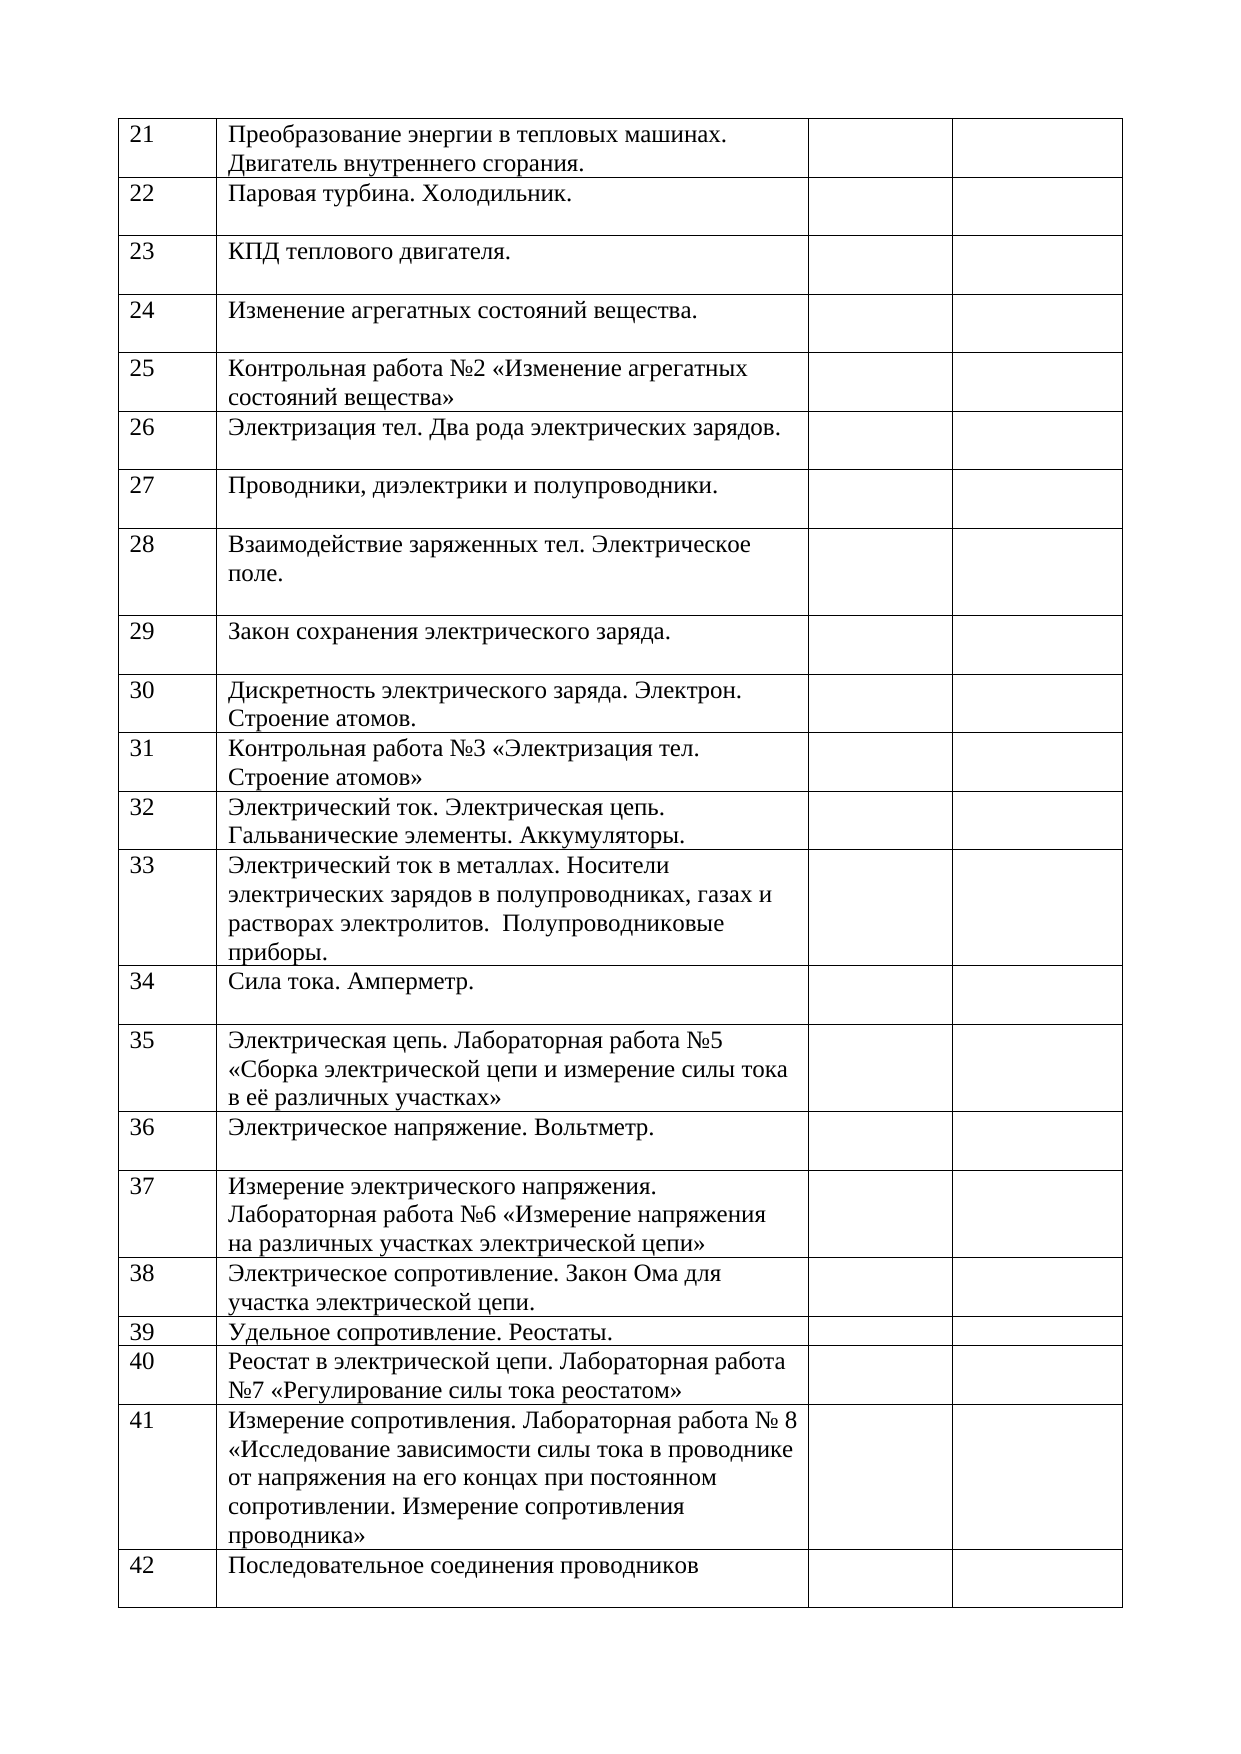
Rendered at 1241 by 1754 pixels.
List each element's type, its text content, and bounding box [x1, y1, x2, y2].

table_cell [809, 1171, 952, 1257]
table_cell [953, 178, 1122, 235]
table_cell 22 [119, 178, 216, 235]
table_cell Электрическое сопротивление. Закон Ома для участка электрической цепи. [217, 1258, 808, 1316]
table_cell [809, 616, 952, 674]
table_cell Электрическое напряжение. Вольтметр. [217, 1112, 808, 1170]
table_cell Последовательное соединения проводников [217, 1550, 808, 1607]
table_cell Электрический ток в металлах. Носители электрических зарядов в полупроводниках, газах и растворах электролитов. Полупроводниковые приборы. [217, 850, 808, 965]
table_cell [809, 966, 952, 1024]
table_cell Паровая турбина. Холодильник. [217, 178, 808, 235]
table_cell [953, 236, 1122, 294]
table_cell [953, 529, 1122, 615]
table_cell 40 [119, 1346, 216, 1404]
table_cell [809, 1258, 952, 1316]
table_cell [953, 1171, 1122, 1257]
table_cell 31 [119, 733, 216, 791]
table_cell [809, 236, 952, 294]
table_cell 39 [119, 1317, 216, 1345]
table_cell [809, 353, 952, 411]
table_cell [809, 850, 952, 965]
table_cell 32 [119, 792, 216, 849]
table_cell 25 [119, 353, 216, 411]
table_cell [953, 616, 1122, 674]
table_cell Реостат в электрической цепи. Лабораторная работа №7 «Регулирование силы тока реостатом» [217, 1346, 808, 1404]
table_cell [809, 1550, 952, 1607]
table_cell [953, 675, 1122, 732]
table_cell Взаимодействие заряженных тел. Электрическое поле. [217, 529, 808, 615]
table_cell 41 [119, 1405, 216, 1549]
table_cell [809, 675, 952, 732]
table_cell [809, 412, 952, 469]
table_cell [809, 1346, 952, 1404]
table_cell Электрическая цепь. Лабораторная работа №5 «Сборка электрической цепи и измерение силы тока в её различных участках» [217, 1025, 808, 1111]
table_cell [809, 792, 952, 849]
table_cell 23 [119, 236, 216, 294]
table_cell [953, 850, 1122, 965]
table_cell [953, 1317, 1122, 1345]
table_cell [953, 1025, 1122, 1111]
table_cell 28 [119, 529, 216, 615]
table_cell Закон сохранения электрического заряда. [217, 616, 808, 674]
table_cell КПД теплового двигателя. [217, 236, 808, 294]
table_cell 33 [119, 850, 216, 965]
table_cell [809, 1317, 952, 1345]
table_cell Преобразование энергии в тепловых машинах. Двигатель внутреннего сгорания. [217, 119, 808, 177]
table_cell [809, 529, 952, 615]
table_cell Контрольная работа №3 «Электризация тел. Строение атомов» [217, 733, 808, 791]
table_cell 42 [119, 1550, 216, 1607]
table_cell [953, 733, 1122, 791]
table_cell Удельное сопротивление. Реостаты. [217, 1317, 808, 1345]
table_cell [953, 966, 1122, 1024]
table_cell [809, 1405, 952, 1549]
table_cell 35 [119, 1025, 216, 1111]
table_cell 36 [119, 1112, 216, 1170]
table_cell [953, 470, 1122, 528]
table_cell [953, 412, 1122, 469]
table_cell Проводники, диэлектрики и полупроводники. [217, 470, 808, 528]
table_cell [953, 295, 1122, 352]
table_cell [809, 733, 952, 791]
table_cell [809, 1112, 952, 1170]
table_cell Контрольная работа №2 «Изменение агрегатных состояний вещества» [217, 353, 808, 411]
table_cell [809, 119, 952, 177]
table_cell [809, 1025, 952, 1111]
table_cell 26 [119, 412, 216, 469]
table_cell [953, 1346, 1122, 1404]
table_cell Сила тока. Амперметр. [217, 966, 808, 1024]
table_cell Электрический ток. Электрическая цепь. Гальванические элементы. Аккумуляторы. [217, 792, 808, 849]
table_cell 27 [119, 470, 216, 528]
table_cell Дискретность электрического заряда. Электрон. Строение атомов. [217, 675, 808, 732]
table_cell Изменение агрегатных состояний вещества. [217, 295, 808, 352]
table_cell 24 [119, 295, 216, 352]
table_cell 29 [119, 616, 216, 674]
table_cell [953, 1258, 1122, 1316]
table_cell Измерение сопротивления. Лабораторная работа № 8 «Исследование зависимости силы тока в проводнике от напряжения на его концах при постоянном сопротивлении. Измерение сопротивления проводника» [217, 1405, 808, 1549]
table_cell 21 [119, 119, 216, 177]
table_cell [953, 119, 1122, 177]
table_cell Электризация тел. Два рода электрических зарядов. [217, 412, 808, 469]
table_cell [809, 178, 952, 235]
table_cell Измерение электрического напряжения. Лабораторная работа №6 «Измерение напряжения на различных участках электрической цепи» [217, 1171, 808, 1257]
table_cell [953, 1112, 1122, 1170]
table_cell 34 [119, 966, 216, 1024]
table_cell 30 [119, 675, 216, 732]
table_cell [809, 295, 952, 352]
table_cell [953, 353, 1122, 411]
table_cell [809, 470, 952, 528]
table_cell [953, 792, 1122, 849]
table_cell 38 [119, 1258, 216, 1316]
table_cell 37 [119, 1171, 216, 1257]
table_cell [953, 1550, 1122, 1607]
table_cell [953, 1405, 1122, 1549]
